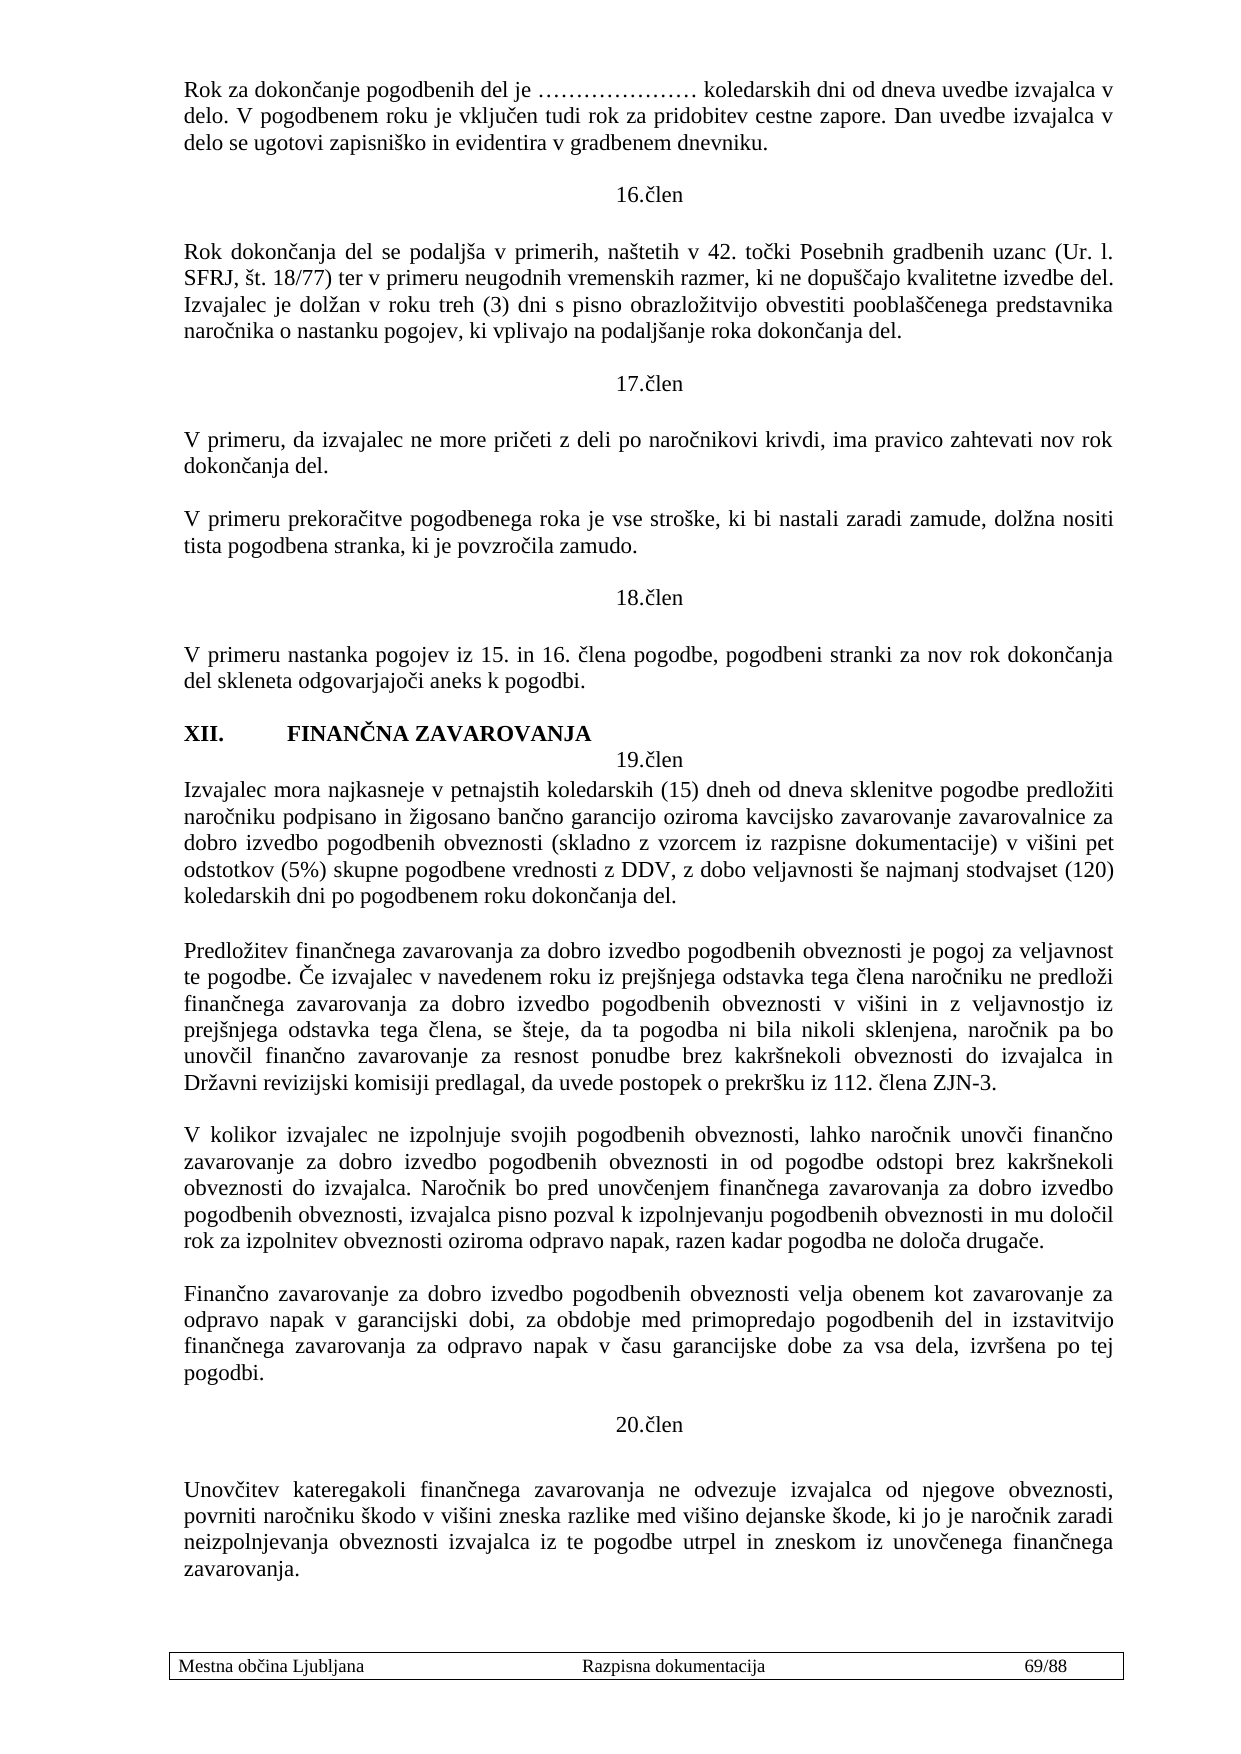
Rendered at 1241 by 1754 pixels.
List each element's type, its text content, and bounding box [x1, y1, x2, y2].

text Finančno zavarovanje za dobro izvedbo pogodbenih obveznosti velja obenem kot zavarovanje za odpravo napak v garancijski dobi, za obdobje med primopredajo pogodbenih del in izstavitvijo finančnega zavarovanja za odpravo napak v času garancijske dobe za vsa dela, izvršena po tej pogodbi. [184, 1280, 1115, 1385]
list člen [184, 370, 1115, 396]
text Rok dokončanja del se podaljša v primerih, naštetih v 42. točki Posebnih gradbenih uzanc (Ur. l. SFRJ, št. 18/77) ter v primeru neugodnih vremenskih razmer, ki ne dopuščajo kvalitetne izvedbe del. Izvajalec je dolžan v roku treh (3) dni s pisno obrazložitvijo obvestiti pooblaščenega predstavnika naročnika o nastanku pogojev, ki vplivajo na podaljšanje roka dokončanja del. [184, 238, 1115, 343]
text Predložitev finančnega zavarovanja za dobro izvedbo pogodbenih obveznosti je pogoj za veljavnost te pogodbe. Če izvajalec v navedenem roku iz prejšnjega odstavka tega člena naročniku ne predloži finančnega zavarovanja za dobro izvedbo pogodbenih obveznosti v višini in z veljavnostjo iz prejšnjega odstavka tega člena, se šteje, da ta pogodba ni bila nikoli sklenjena, naročnik pa bo unovčil finančno zavarovanje za resnost ponudbe brez kakršnekoli obveznosti do izvajalca in Državni revizijski komisiji predlagal, da uvede postopek o prekršku iz 112. člena ZJN-3. [184, 937, 1115, 1095]
list člen [184, 181, 1115, 208]
text V primeru prekoračitve pogodbenega roka je vse stroške, ki bi nastali zaradi zamude, dolžna nositi tista pogodbena stranka, ki je povzročila zamudo. [184, 505, 1115, 558]
text Izvajalec mora najkasneje v petnajstih koledarskih (15) dneh od dneva sklenitve pogodbe predložiti naročniku podpisano in žigosano bančno garancijo oziroma kavcijsko zavarovanje zavarovalnice za dobro izvedbo pogodbenih obveznosti (skladno z vzorcem iz razpisne dokumentacije) v višini pet odstotkov (5%) skupne pogodbene vrednosti z DDV, z dobo veljavnosti še najmanj stodvajset (120) koledarskih dni po pogodbenem roku dokončanja del. [184, 777, 1115, 908]
text V primeru nastanka pogojev iz 15. in 16. člena pogodbe, pogodbeni stranki za nov rok dokončanja del skleneta odgovarjajoči aneks k pogodbi. [184, 641, 1115, 694]
list člen [184, 1411, 1115, 1438]
list člen [184, 584, 1115, 611]
text Unovčitev kateregakoli finančnega zavarovanja ne odvezuje izvajalca od njegove obveznosti, povrniti naročniku škodo v višini zneska razlike med višino dejanske škode, ki jo je naročnik zaradi neizpolnjevanja obveznosti izvajalca iz te pogodbe utrpel in zneskom iz unovčenega finančnega zavarovanja. [184, 1476, 1115, 1581]
text Rok za dokončanje pogodbenih del je ………………… koledarskih dni od dneva uvedbe izvajalca v delo. V pogodbenem roku je vključen tudi rok za pridobitev cestne zapore. Dan uvedbe izvajalca v delo se ugotovi zapisniško in evidentira v gradbenem dnevniku. [184, 76, 1115, 155]
list člen [184, 746, 1115, 773]
text V kolikor izvajalec ne izpolnjuje svojih pogodbenih obveznosti, lahko naročnik unovči finančno zavarovanje za dobro izvedbo pogodbenih obveznosti in od pogodbe odstopi brez kakršnekoli obveznosti do izvajalca. Naročnik bo pred unovčenjem finančnega zavarovanja za dobro izvedbo pogodbenih obveznosti, izvajalca pisno pozval k izpolnjevanju pogodbenih obveznosti in mu določil rok za izpolnitev obveznosti oziroma odpravo napak, razen kadar pogodba ne določa drugače. [184, 1122, 1115, 1253]
list FINANČNA ZAVAROVANJA [184, 720, 1115, 746]
text V primeru, da izvajalec ne more pričeti z deli po naročnikovi krivdi, ima pravico zahtevati nov rok dokončanja del. [184, 426, 1115, 479]
